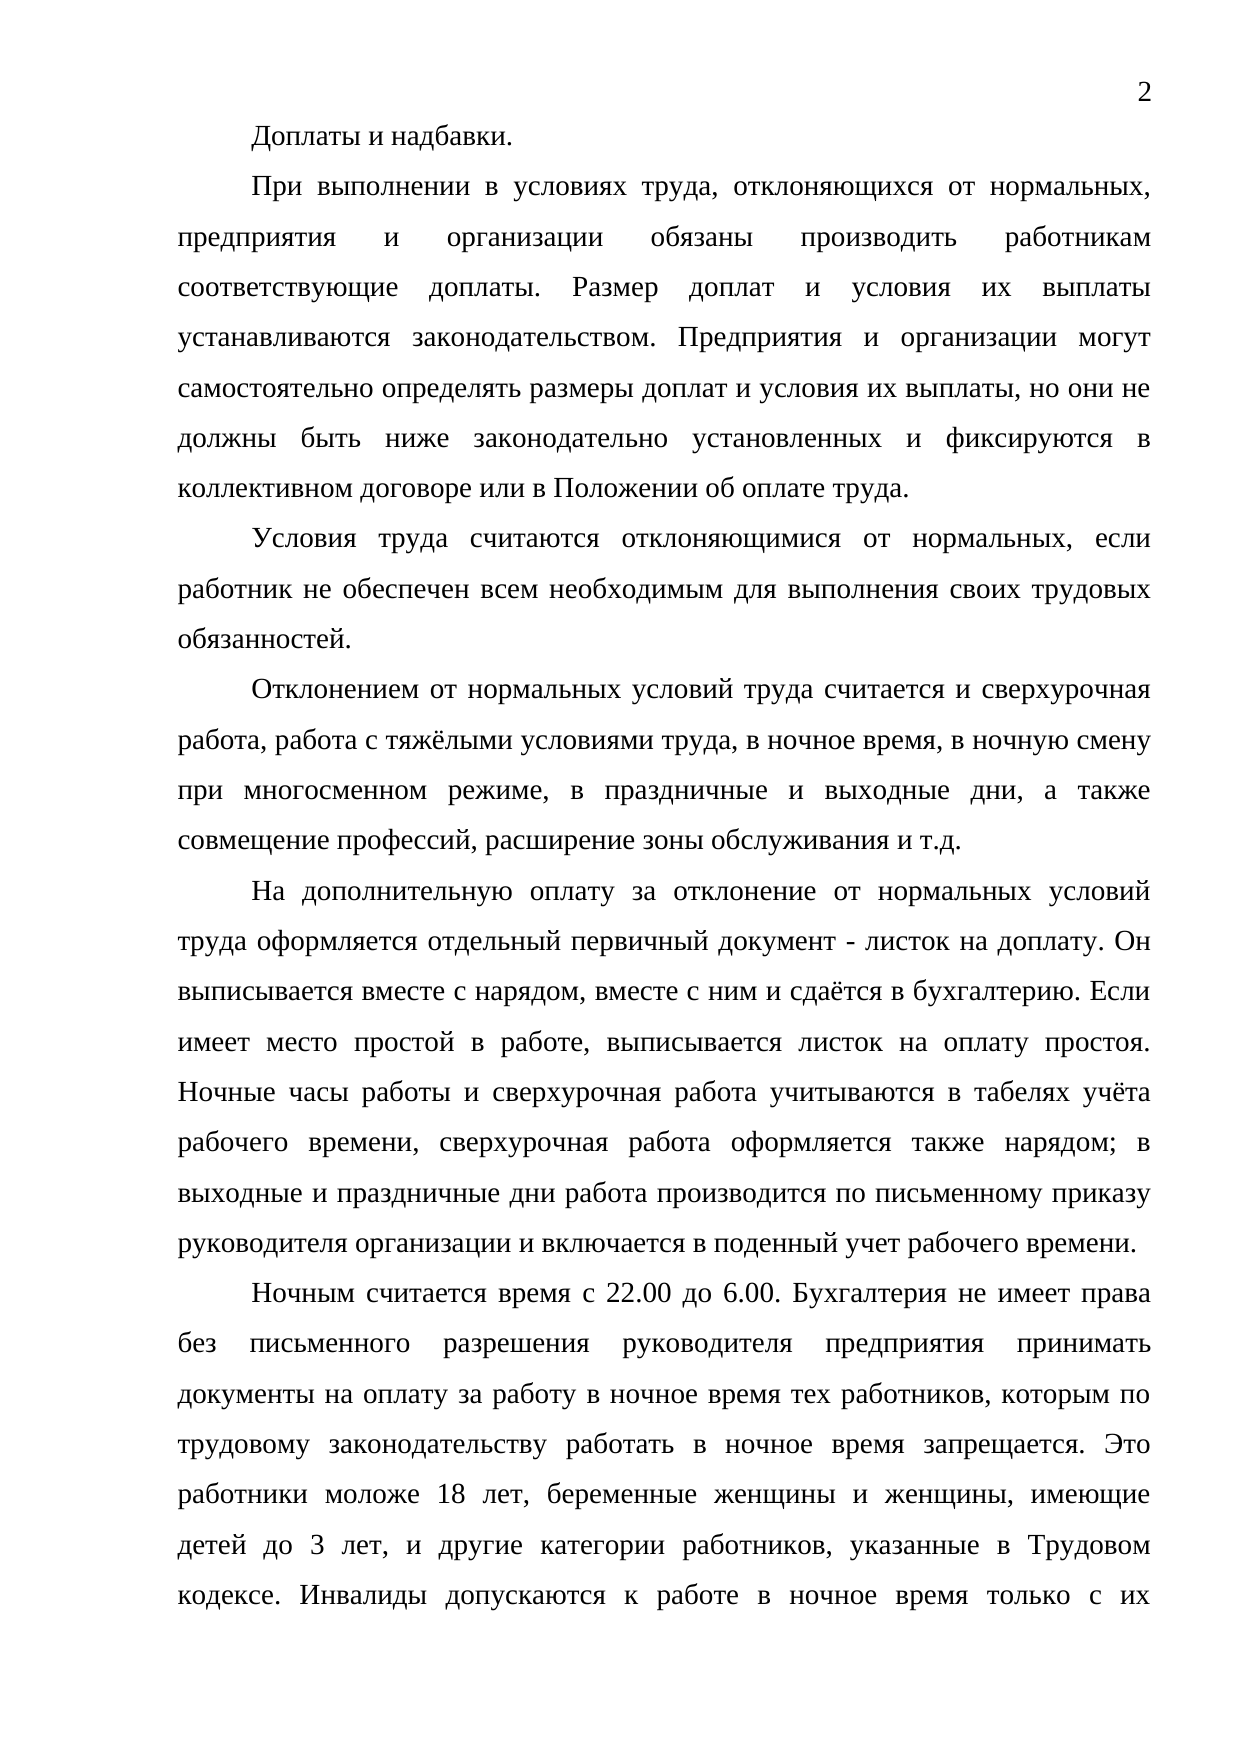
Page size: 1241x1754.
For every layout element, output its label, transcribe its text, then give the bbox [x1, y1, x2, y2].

text Доплаты и надбавки. [177, 118, 1152, 152]
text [177, 1275, 1152, 1611]
text Условия труда считаются отклоняющимися от нормальных, если работник не обеспечен всем необходимым для выполнения своих трудовых обязанностей. [177, 521, 1152, 655]
text На дополнительную оплату за отклонение от нормальных условий труда оформляется отдельный первичный документ - листок на доплату. Он выписывается вместе с нарядом, вместе с ним и сдаётся в бухгалтерию. Если имеет место простой в работе, выписывается листок на оплату простоя. Ночные часы работы и сверхурочная работа учитываются в табелях учёта рабочего времени, сверхурочная работа оформляется также нарядом; в выходные и праздничные дни работа производится по письменному приказу руководителя организации и включается в поденный учет рабочего времени. [177, 873, 1152, 1258]
text Отклонением от нормальных условий труда считается и сверхурочная работа, работа с тяжёлыми условиями труда, в ночное время, в ночную смену при многосменном режиме, в праздничные и выходные дни, а также совмещение профессий, расширение зоны обслуживания и т.д. [177, 672, 1152, 856]
text При выполнении в условиях труда, отклоняющихся от нормальных, предприятия и организации обязаны производить работникам соответствующие доплаты. Размер доплат и условия их выплаты устанавливаются законодательством. Предприятия и организации могут самостоятельно определять размеры доплат и условия их выплаты, но они не должны быть ниже законодательно установленных и фиксируются в коллективном договоре или в Положении об оплате труда. [177, 168, 1152, 504]
